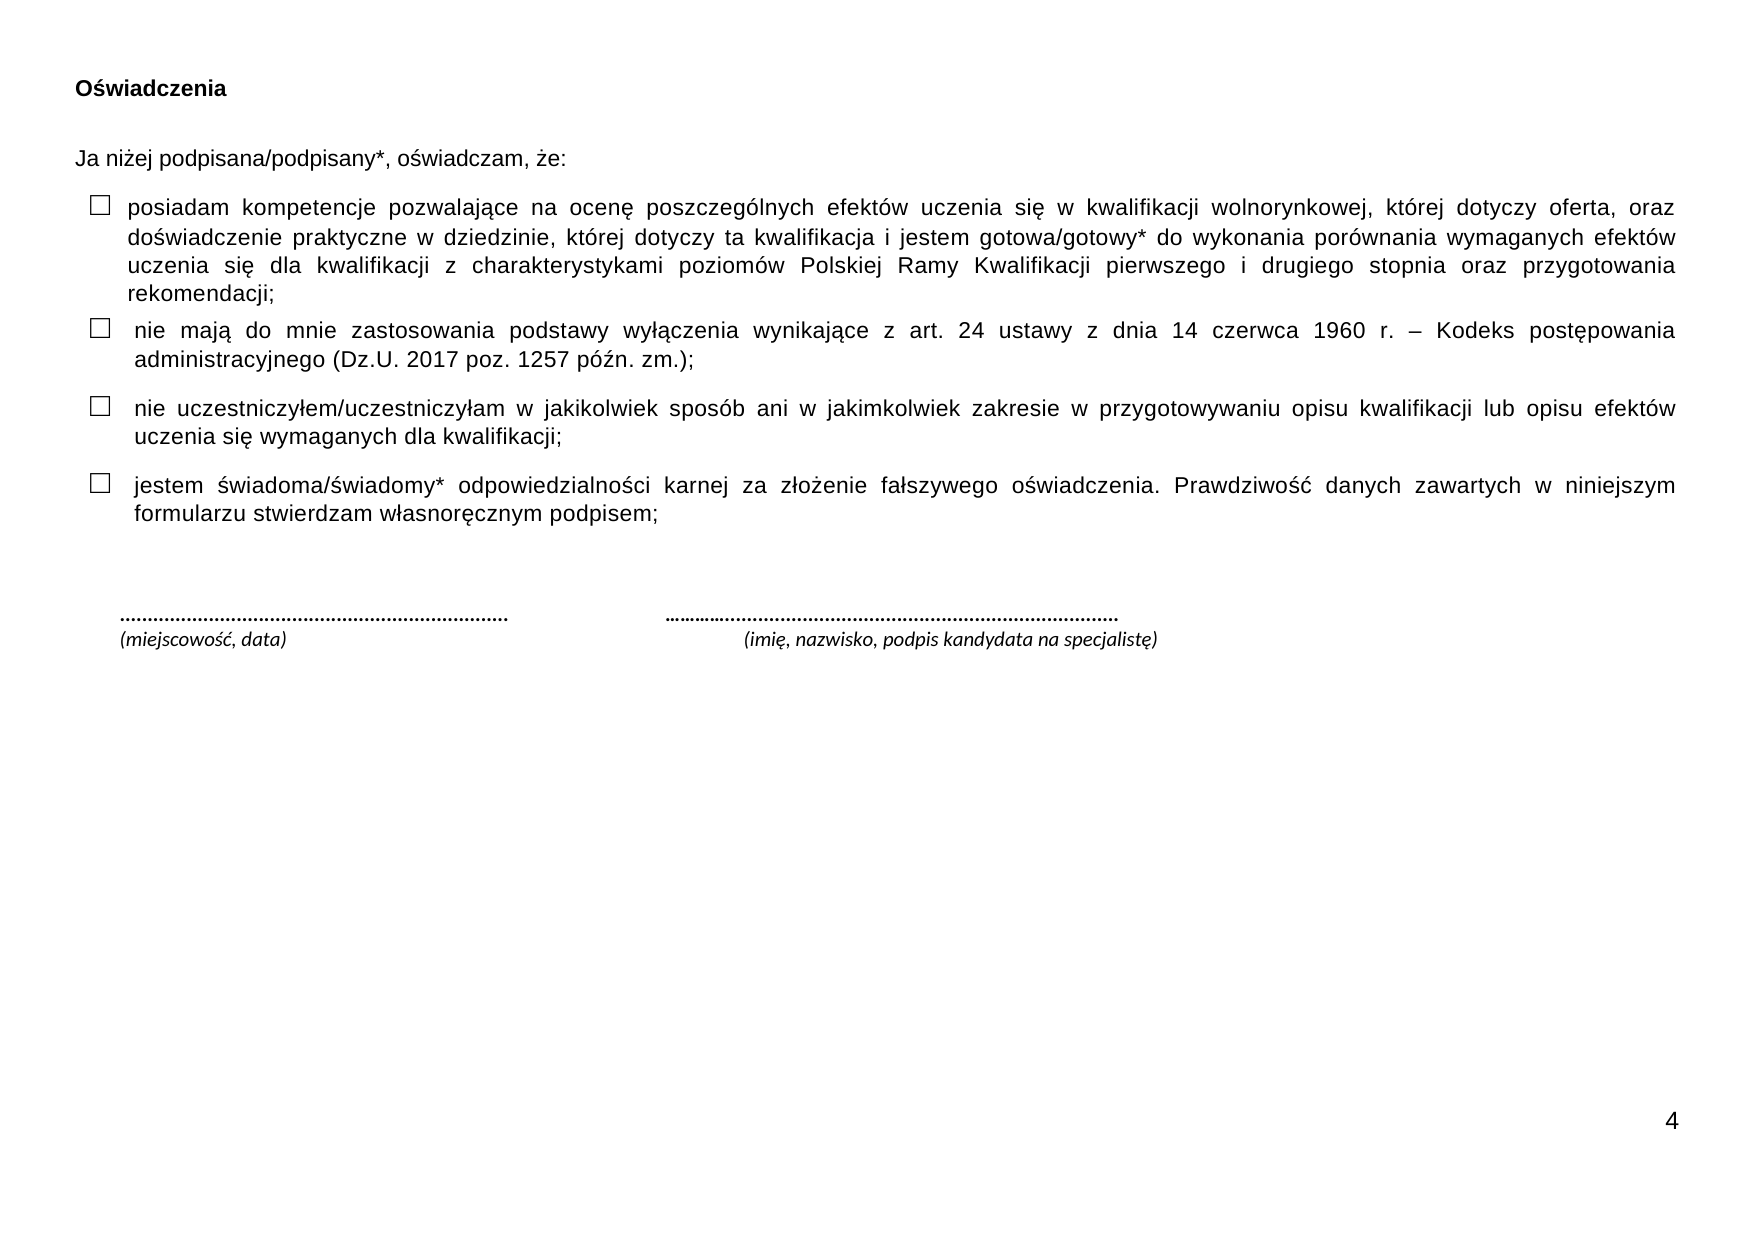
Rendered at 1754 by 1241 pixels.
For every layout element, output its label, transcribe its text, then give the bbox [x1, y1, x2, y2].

list jestem świadoma/świadomy* odpowiedzialności karnej za złożenie fałszywego oświadczenia. Prawdziwość danych zawartych w niniejszym formularzu stwierdzam własnoręcznym podpisem; [90, 462, 1679, 527]
text Ja niżej podpisana/podpisany*, oświadczam, że: [75, 144, 1679, 171]
text (miejscowość, data) (imię, nazwisko, podpis kandydata na specjalistę) [119, 626, 1637, 652]
text Oświadczenia [75, 75, 1679, 101]
text ...................................................................... …………....................................................................... [119, 601, 1637, 626]
list nie mają do mnie zastosowania podstawy wyłączenia wynikające z art. 24 ustawy z dnia 14 czerwca 1960 r. – Kodeks postępowania administracyjnego (Dz.U. 2017 poz. 1257 późn. zm.); [90, 308, 1679, 372]
list nie uczestniczyłem/uczestniczyłam w jakikolwiek sposób ani w jakimkolwiek zakresie w przygotowywaniu opisu kwalifikacji lub opisu efektów uczenia się wymaganych dla kwalifikacji; [90, 385, 1679, 449]
list posiadam kompetencje pozwalające na ocenę poszczególnych efektów uczenia się w kwalifikacji wolnorynkowej, której dotyczy oferta, oraz doświadczenie praktyczne w dziedzinie, której dotyczy ta kwalifikacja i jestem gotowa/gotowy* do wykonania porównania wymaganych efektów uczenia się dla kwalifikacji z charakterystykami poziomów Polskiej Ramy Kwalifikacji pierwszego i drugiego stopnia oraz przygotowania rekomendacji; [90, 184, 1679, 306]
